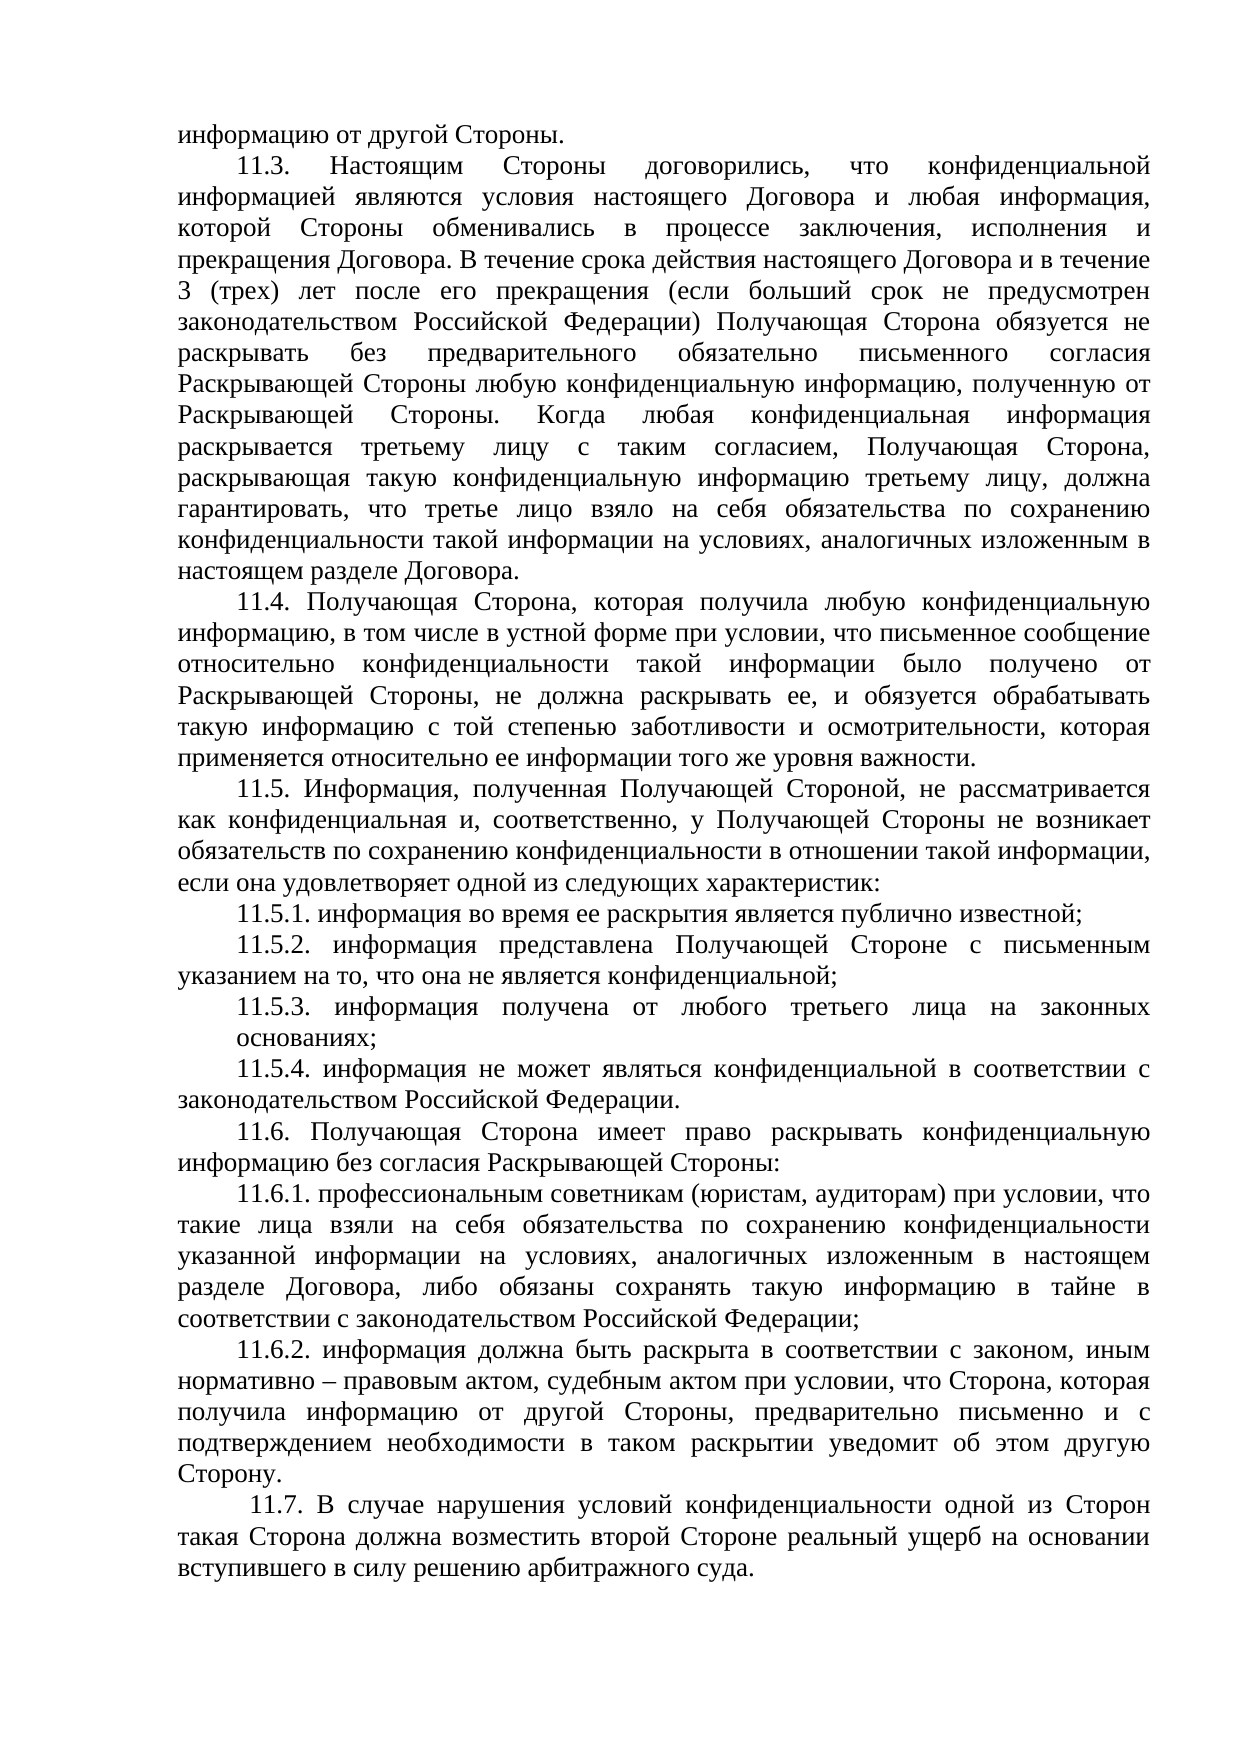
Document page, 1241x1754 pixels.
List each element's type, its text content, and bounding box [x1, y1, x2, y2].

text 11.7. В случае нарушения условий конфиденциальности одной из Сторон такая Сторона должна возместить второй Стороне реальный ущерб на основании вступившего в силу решению арбитражного суда. [177, 1488, 1152, 1582]
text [177, 118, 1152, 149]
text 11.5.4. информация не может являться конфиденциальной в соответствии с законодательством Российской Федерации. [177, 1052, 1152, 1115]
text 11.5.3. информация получена от любого третьего лица на законных основаниях; [236, 990, 1152, 1052]
text 11.6.1. профессиональным советникам (юристам, аудиторам) при условии, что такие лица взяли на себя обязательства по сохранению конфиденциальности указанной информации на условиях, аналогичных изложенным в настоящем разделе Договора, либо обязаны сохранять такую информацию в тайне в соответствии с законодательством Российской Федерации; [177, 1177, 1152, 1333]
text 11.5. Информация, полученная Получающей Стороной, не рассматривается как конфиденциальная и, соответственно, у Получающей Стороны не возникает обязательств по сохранению конфиденциальности в отношении такой информации, если она удовлетворяет одной из следующих характеристик: [177, 772, 1152, 897]
text 11.5.1. информация во время ее раскрытия является публично известной; [177, 897, 1152, 928]
text 11.4. Получающая Сторона, которая получила любую конфиденциальную информацию, в том числе в устной форме при условии, что письменное сообщение относительно конфиденциальности такой информации было получено от Раскрывающей Стороны, не должна раскрывать ее, и обязуется обрабатывать такую информацию с той степенью заботливости и осмотрительности, которая применяется относительно ее информации того же уровня важности. [177, 585, 1152, 772]
text 11.3. Настоящим Стороны договорились, что конфиденциальной информацией являются условия настоящего Договора и любая информация, которой Стороны обменивались в процессе заключения, исполнения и прекращения Договора. В течение срока действия настоящего Договора и в течение 3 (трех) лет после его прекращения (если больший срок не предусмотрен законодательством Российской Федерации) Получающая Сторона обязуется не раскрывать без предварительного обязательно письменного согласия Раскрывающей Стороны любую конфиденциальную информацию, полученную от Раскрывающей Стороны. Когда любая конфиденциальная информация раскрывается третьему лицу с таким согласием, Получающая Сторона, раскрывающая такую конфиденциальную информацию третьему лицу, должна гарантировать, что третье лицо взяло на себя обязательства по сохранению конфиденциальности такой информации на условиях, аналогичных изложенным в настоящем разделе Договора. [177, 149, 1152, 585]
text 11.6. Получающая Сторона имеет право раскрывать конфиденциальную информацию без согласия Раскрывающей Стороны: [177, 1115, 1152, 1177]
text 11.5.2. информация представлена Получающей Стороне с письменным указанием на то, что она не является конфиденциальной; [177, 928, 1152, 990]
text 11.6.2. информация должна быть раскрыта в соответствии с законом, иным нормативно – правовым актом, судебным актом при условии, что Сторона, которая получила информацию от другой Стороны, предварительно письменно и с подтверждением необходимости в таком раскрытии уведомит об этом другую Сторону. [177, 1333, 1152, 1488]
